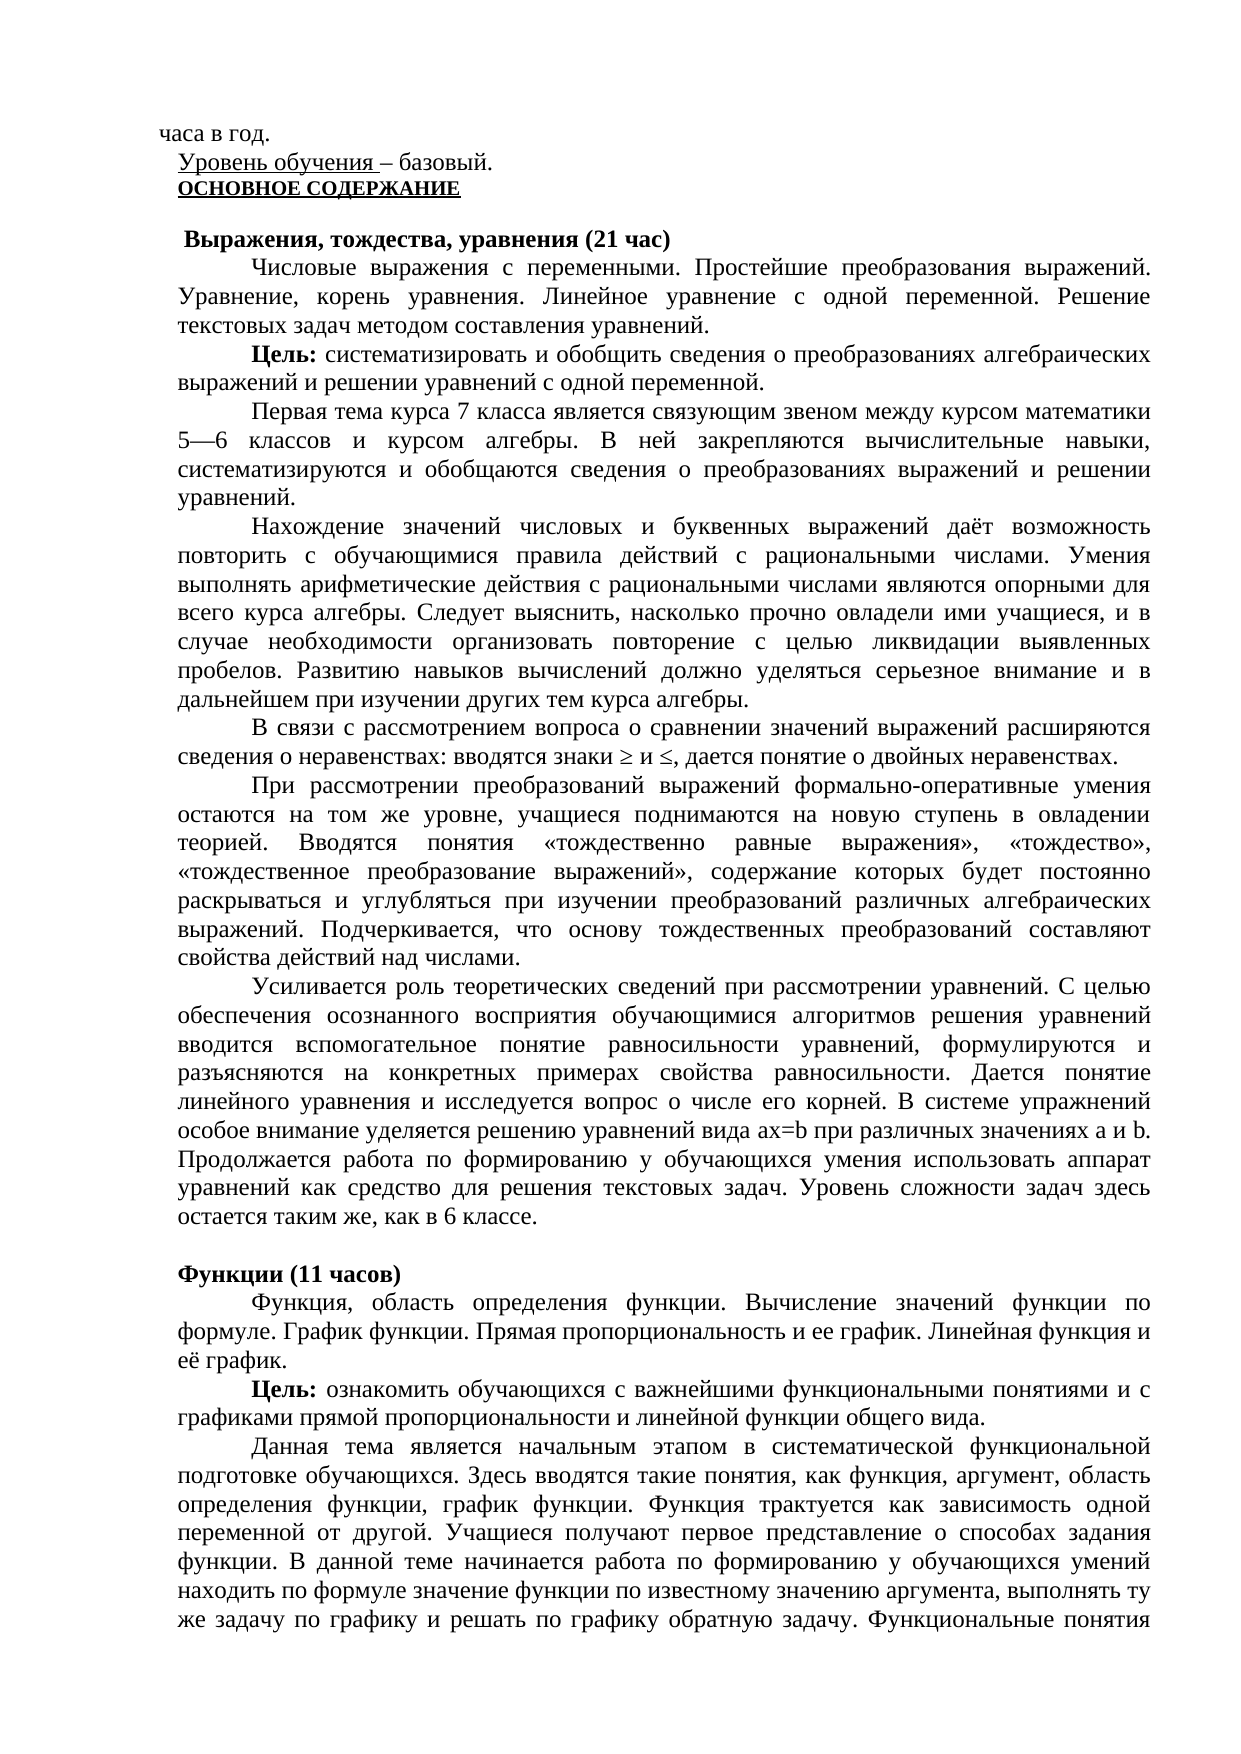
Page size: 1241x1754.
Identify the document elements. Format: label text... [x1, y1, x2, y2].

text Усиливается роль теоретических сведений при рассмотрении уравнений. С целью обеспечения осознанного восприятия обучающимися алгоритмов решения уравнений вводится вспомогательное понятие равносильности уравнений, формулируются и разъясняются на конкретных примерах свойства равносильности. Дается понятие линейного уравнения и исследуется вопрос о числе его корней. В системе упражнений особое внимание уделяется решению уравнений вида ах=b при различных значениях а и b. Продолжается работа по формированию у обучающихся умения использовать аппарат уравнений как средство для решения текстовых задач. Уровень сложности задач здесь остается таким же, как в 6 классе. [177, 971, 1152, 1230]
text Уровень обучения – базовый. [177, 147, 1152, 176]
text В связи с рассмотрением вопроса о сравнении значений выражений расширяются сведения о неравенствах: вводятся знаки ≥ и ≤, дается понятие о двойных неравенствах. [177, 712, 1152, 770]
text Выражения, тождества, уравнения (21 час) [177, 224, 1152, 252]
text Цель: систематизировать и обобщить сведения о преобразованиях алгебраических выражений и решении уравнений с одной переменной. [177, 339, 1152, 396]
text Первая тема курса 7 класса является связующим звеном между курсом математики 5—6 классов и курсом алгебры. В ней закрепляются вычислительные навыки, систематизируются и обобщаются сведения о преобразованиях выражений и решении уравнений. [177, 396, 1152, 511]
text Цель: ознакомить обучающихся с важнейшими функциональными понятиями и с графиками прямой пропорциональности и линейной функции общего вида. [177, 1374, 1152, 1431]
text Функции (11 часов) [177, 1259, 1152, 1287]
text При рассмотрении преобразований выражений формально-оперативные умения остаются на том же уровне, учащиеся поднимаются на новую ступень в овладении теорией. Вводятся понятия «тождественно равные выражения», «тождество», «тождественное преобразование выражений», содержание которых будет постоянно раскрываться и углубляться при изучении преобразований различных алгебраических выражений. Подчеркивается, что основу тождественных преобразований составляют свойства действий над числами. [177, 770, 1152, 971]
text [177, 1431, 1152, 1632]
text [158, 118, 1152, 147]
text Числовые выражения с переменными. Простейшие преобразования выражений. Уравнение, корень уравнения. Линейное уравнение с одной переменной. Решение текстовых задач методом составления уравнений. [177, 252, 1152, 339]
text ОСНОВНОЕ СОДЕРЖАНИЕ [177, 176, 1152, 200]
text Нахождение значений числовых и буквенных выражений даёт возможность повторить с обучающимися правила действий с рациональными числами. Умения выполнять арифметические действия с рациональными числами являются опорными для всего курса алгебры. Следует выяснить, насколько прочно овладели ими учащиеся, и в случае необходимости организовать повторение с целью ликвидации выявленных пробелов. Развитию навыков вычислений должно уделяться серьезное внимание и в дальнейшем при изучении других тем курса алгебры. [177, 511, 1152, 712]
text Функция, область определения функции. Вычисление значений функции по формуле. График функции. Прямая пропорциональность и ее график. Линейная функция и её график. [177, 1287, 1152, 1374]
